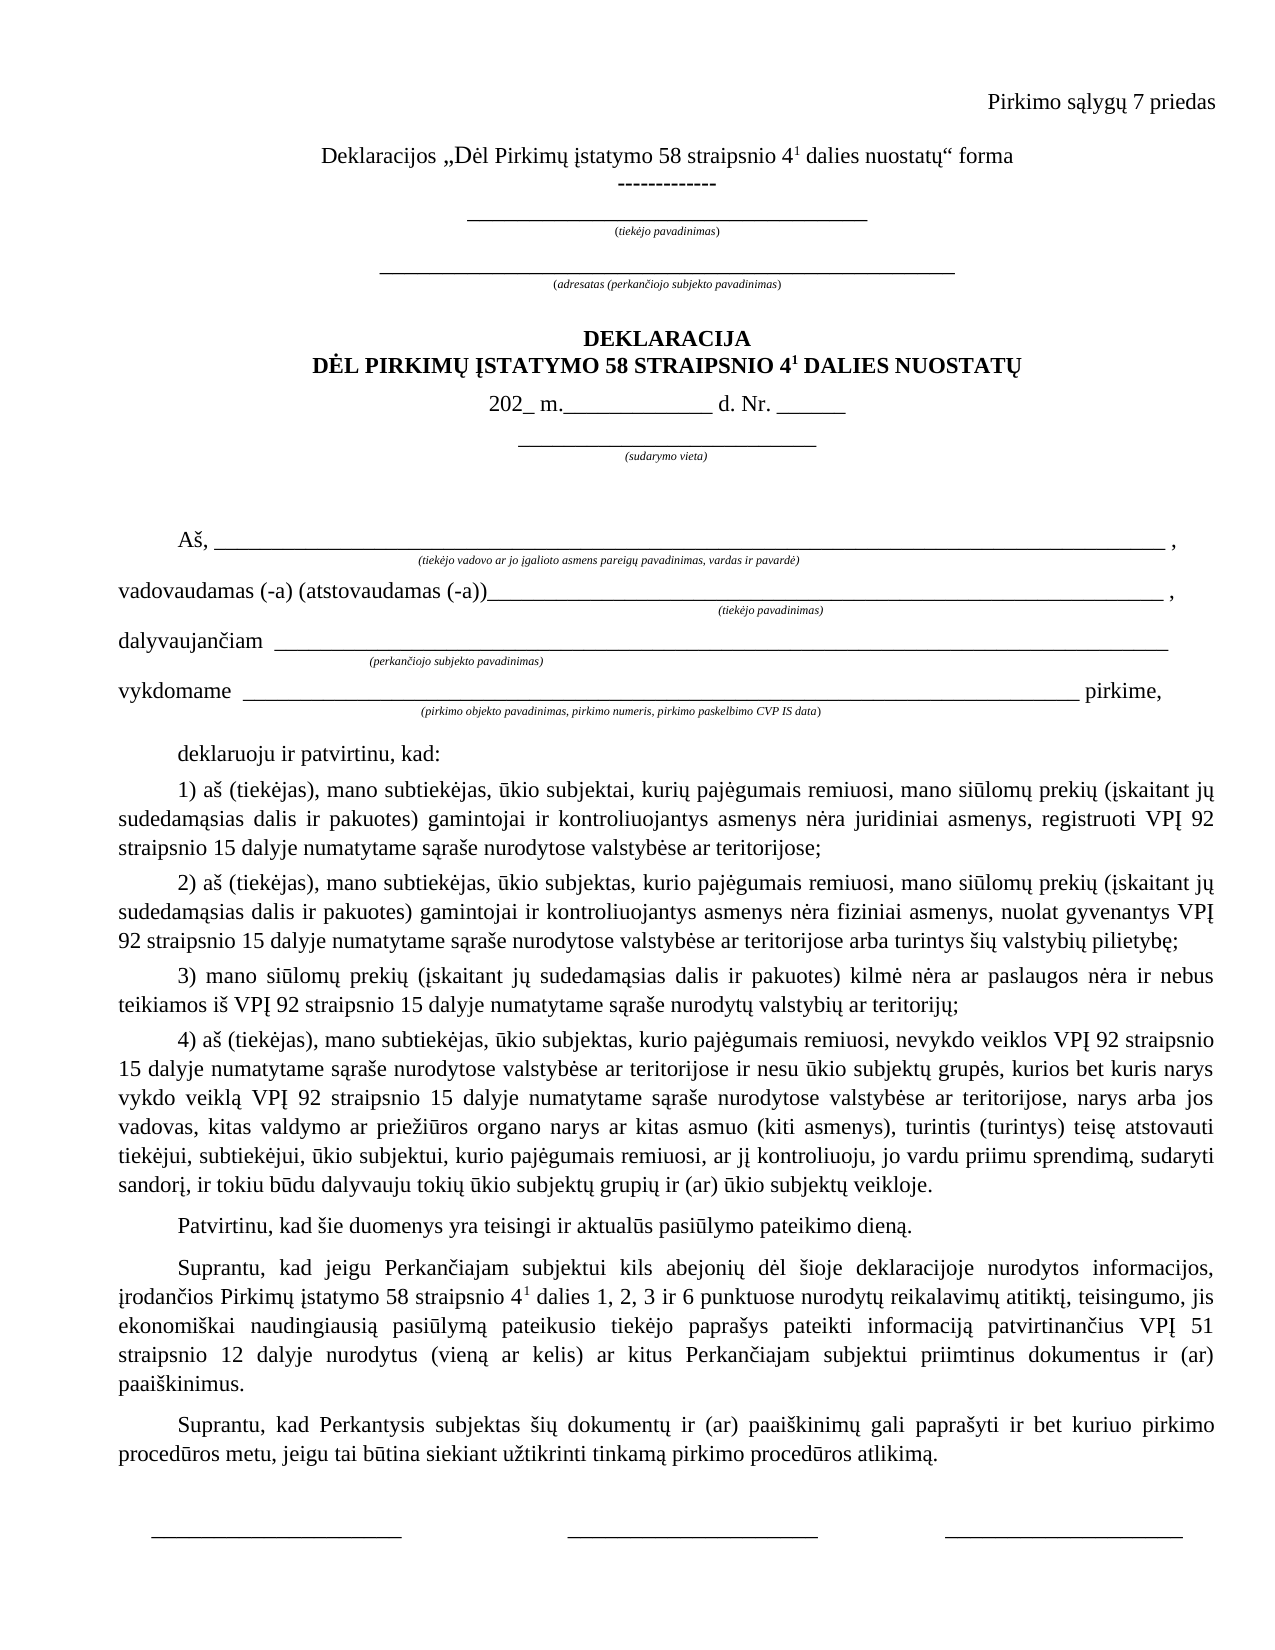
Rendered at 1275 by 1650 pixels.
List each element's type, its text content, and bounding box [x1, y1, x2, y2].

text 1) aš (tiekėjas), mano subtiekėjas, ūkio subjektai, kurių pajėgumais remiuosi, mano siūlomų prekių (įskaitant jų sudedamąsias dalis ir pakuotes) gamintojai ir kontroliuojantys asmenys nėra juridiniai asmenys, registruoti VPĮ 92 straipsnio 15 dalyje numatytame sąraše nurodytose valstybėse ar teritorijose; [118, 776, 1216, 860]
text Deklaracijos „Dėl Pirkimų įstatymo 58 straipsnio 41 dalies nuostatų“ forma [118, 141, 1216, 169]
text ________________________________ [118, 196, 1216, 224]
text ______________________________________________ [118, 248, 1216, 277]
text vykdomame _________________________________________________________________________ pirkime, [118, 678, 1216, 704]
text Patvirtinu, kad šie duomenys yra teisingi ir aktualūs pasiūlymo pateikimo dieną. [118, 1212, 1216, 1239]
text 3) mano siūlomų prekių (įskaitant jų sudedamąsias dalis ir pakuotes) kilmė nėra ar paslaugos nėra ir nebus teikiamos iš VPĮ 92 straipsnio 15 dalyje numatytame sąraše nurodytų valstybių ar teritorijų; [118, 962, 1216, 1017]
text (sudarymo vieta) [118, 449, 1216, 473]
text Suprantu, kad jeigu Perkančiajam subjektui kils abejonių dėl šioje deklaracijoje nurodytos informacijos, įrodančios Pirkimų įstatymo 58 straipsnio 41 dalies 1, 2, 3 ir 6 punktuose nurodytų reikalavimų atitiktį, teisingumo, jis ekonomiškai naudingiausią pasiūlymą pateikusio tiekėjo paprašys pateikti informaciją patvirtinančius VPĮ 51 straipsnio 12 dalyje nurodytus (vieną ar kelis) ar kitus Perkančiajam subjektui priimtinus dokumentus ir (ar) paaiškinimus. [118, 1254, 1216, 1396]
text (tiekėjo pavadinimas) [118, 224, 1216, 248]
text Suprantu, kad Perkantysis subjektas šių dokumentų ir (ar) paaiškinimų gali paprašyti ir bet kuriuo pirkimo procedūros metu, jeigu tai būtina siekiant užtikrinti tinkamą pirkimo procedūros atlikimą. [118, 1411, 1216, 1466]
text (adresatas (perkančiojo subjekto pavadinimas) [118, 277, 1216, 301]
text ____________________ ____________________ ___________________ [118, 1512, 1216, 1541]
text DĖL PIRKIMŲ ĮSTATYMO 58 STRAIPSNIO 41 DALIES NUOSTATŲ [118, 352, 1216, 378]
text (tiekėjo vadovo ar jo įgalioto asmens pareigų pavadinimas, vardas ir pavardė) [368, 553, 1216, 577]
text (perkančiojo subjekto pavadinimas) [331, 653, 1216, 678]
text ------------- [118, 169, 1216, 196]
text Aš, ___________________________________________________________________________________ , [118, 526, 1216, 553]
text vadovaudamas (-a) (atstovaudamas (-a))___________________________________________________________ , [118, 577, 1216, 603]
text DEKLARACIJA [118, 325, 1216, 352]
text Pirkimo sąlygų 7 priedas [118, 88, 1216, 114]
text dalyvaujančiam ______________________________________________________________________________ [118, 627, 1216, 653]
text 2) aš (tiekėjas), mano subtiekėjas, ūkio subjektas, kurio pajėgumais remiuosi, mano siūlomų prekių (įskaitant jų sudedamąsias dalis ir pakuotes) gamintojai ir kontroliuojantys asmenys nėra fiziniai asmenys, nuolat gyvenantys VPĮ 92 straipsnio 15 dalyje numatytame sąraše nurodytose valstybėse ar teritorijose arba turintys šių valstybių pilietybę; [118, 869, 1216, 953]
text __________________________ [118, 423, 1216, 449]
text deklaruoju ir patvirtinu, kad: [118, 741, 1216, 767]
text 202_ m._____________ d. Nr. ______ [118, 391, 1216, 417]
text (pirkimo objekto pavadinimas, pirkimo numeris, pirkimo paskelbimo CVP IS data) [118, 704, 1216, 728]
text 4) aš (tiekėjas), mano subtiekėjas, ūkio subjektas, kurio pajėgumais remiuosi, nevykdo veiklos VPĮ 92 straipsnio 15 dalyje numatytame sąraše nurodytose valstybėse ar teritorijose ir nesu ūkio subjektų grupės, kurios bet kuris narys vykdo veiklą VPĮ 92 straipsnio 15 dalyje numatytame sąraše nurodytose valstybėse ar teritorijose, narys arba jos vadovas, kitas valdymo ar priežiūros organo narys ar kitas asmuo (kiti asmenys), turintis (turintys) teisę atstovauti tiekėjui, subtiekėjui, ūkio subjektui, kurio pajėgumais remiuosi, ar jį kontroliuoju, jo vardu priimu sprendimą, sudaryti sandorį, ir tokiu būdu dalyvauju tokių ūkio subjektų grupių ir (ar) ūkio subjektų veikloje. [118, 1026, 1216, 1197]
text (tiekėjo pavadinimas) [643, 603, 1216, 627]
